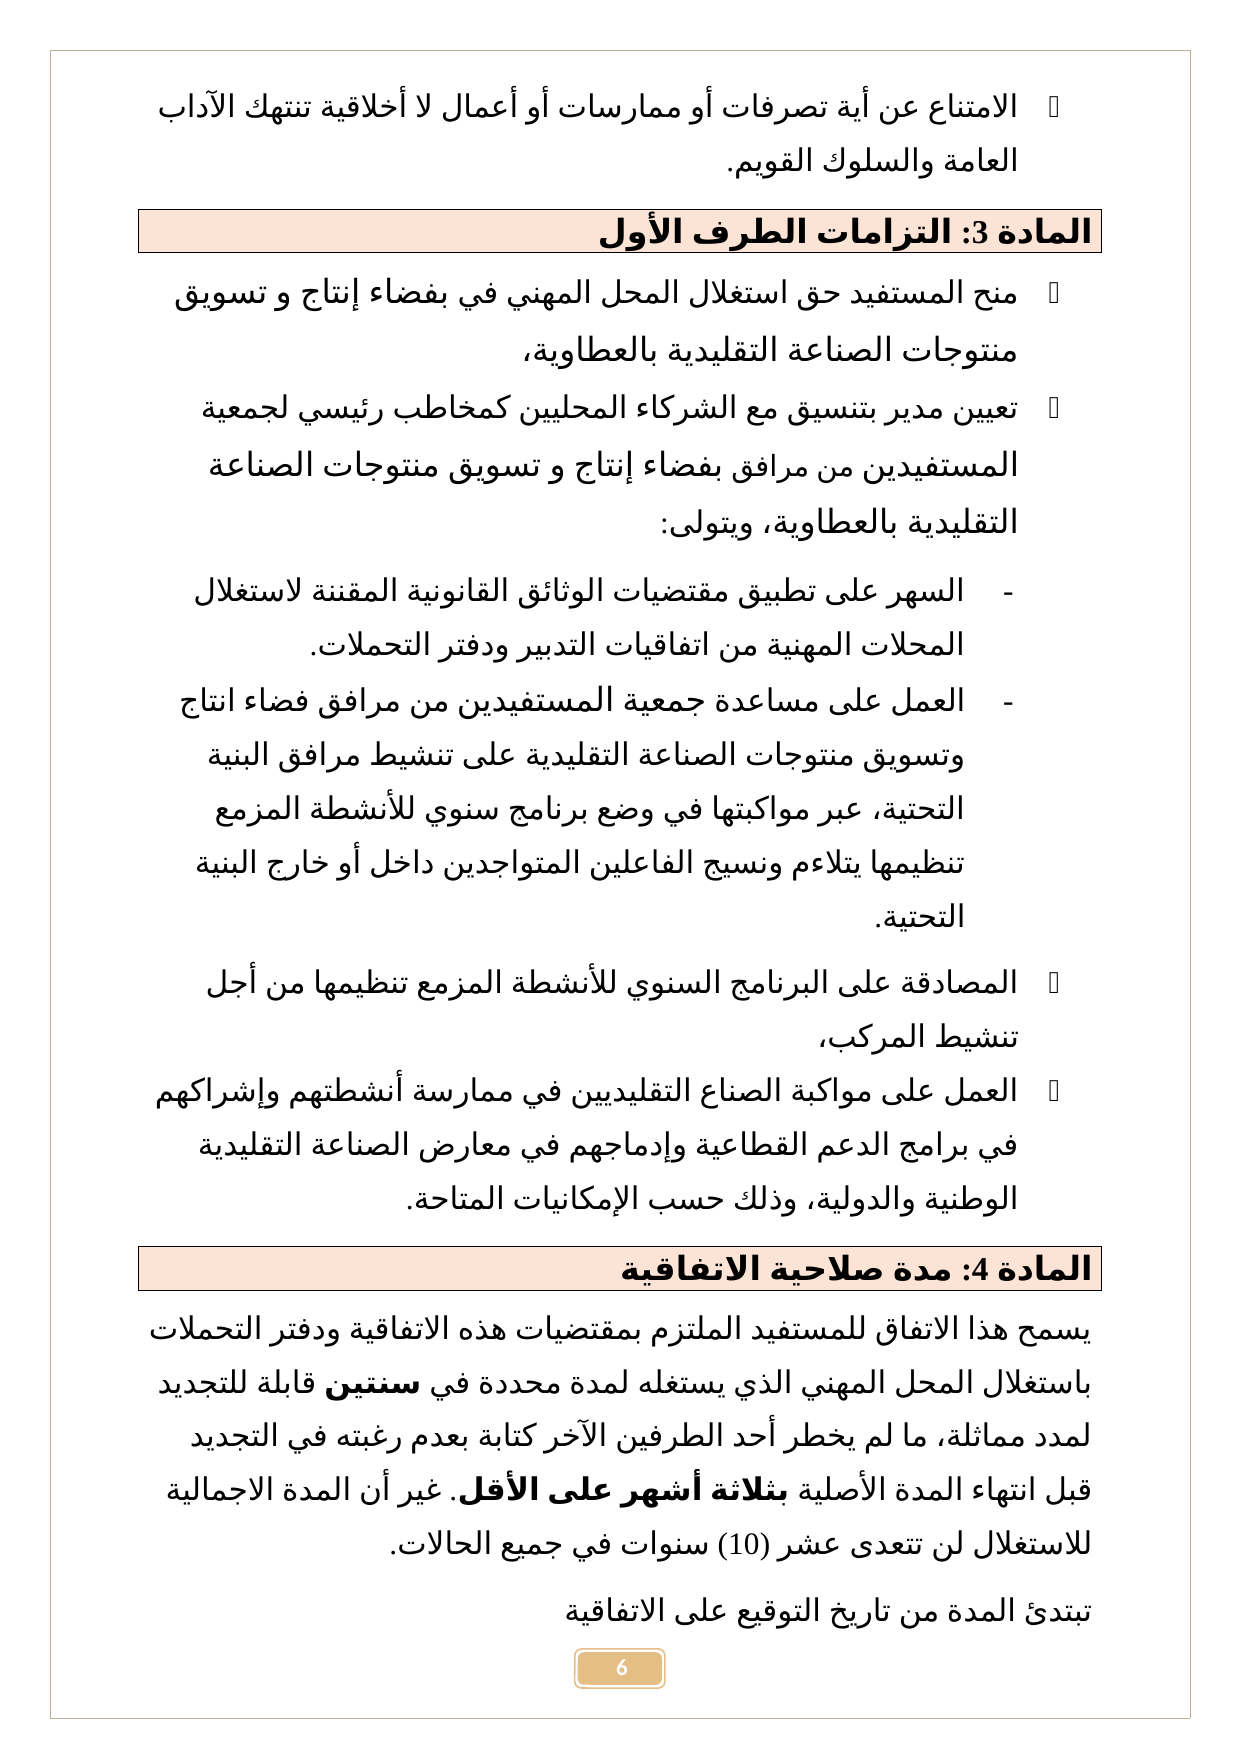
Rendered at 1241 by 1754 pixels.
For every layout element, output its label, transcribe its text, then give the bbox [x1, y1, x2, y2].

text المادة 3: التزامات الطرف الأول [139, 210, 1101, 252]
list المصادقة على البرنامج السنوي للأنشطة المزمع تنظيمها من أجل تنشيط المركب، [148, 964, 1048, 1054]
list العمل على مساعدة جمعية المستفيدين من مرافق فضاء انتاج وتسويق منتوجات الصناعة التقليدية على تنشيط مرافق البنية التحتية، عبر مواكبتها في وضع برنامج سنوي للأنشطة المزمع تنظيمها يتلاءم ونسيج الفاعلين المتواجدين داخل أو خارج البنية التحتية. [148, 680, 1003, 934]
text المادة 4: مدة صلاحية الاتفاقية [139, 1247, 1101, 1290]
list منح المستفيد حق استغلال المحل المهني في بفضاء إنتاج و تسويق منتوجات الصناعة التقليدية بالعطاوية، [148, 273, 1048, 368]
list العمل على مواكبة الصناع التقليديين في ممارسة أنشطتهم وإشراكهم في برامج الدعم القطاعية وإدماجهم في معارض الصناعة التقليدية الوطنية والدولية، وذلك حسب الإمكانيات المتاحة. [148, 1072, 1048, 1216]
list السهر على تطبيق مقتضيات الوثائق القانونية المقننة لاستغلال المحلات المهنية من اتفاقيات التدبير ودفتر التحملات. [148, 573, 1003, 662]
list تعيين مدير بتنسيق مع الشركاء المحليين كمخاطب رئيسي لجمعية المستفيدين من مرافق بفضاء إنتاج و تسويق منتوجات الصناعة التقليدية بالعطاوية، ويتولى: [148, 388, 1048, 541]
text يسمح هذا الاتفاق للمستفيد الملتزم بمقتضيات هذه الاتفاقية ودفتر التحملات باستغلال المحل المهني الذي يستغله لمدة محددة في سنتين قابلة للتجديد لمدد مماثلة، ما لم يخطر أحد الطرفين الآخر كتابة بعدم رغبته في التجديد قبل انتهاء المدة الأصلية بثلاثة أشهر على الأقل. غير أن المدة الاجمالية للاستغلال لن تتعدى عشر (10) سنوات في جميع الحالات. [148, 1310, 1092, 1561]
list الامتناع عن أية تصرفات أو ممارسات أو أعمال لا أخلاقية تنتهك الآداب العامة والسلوك القويم. [148, 89, 1048, 178]
text تبتدئ المدة من تاريخ التوقيع على الاتفاقية [148, 1592, 1092, 1628]
